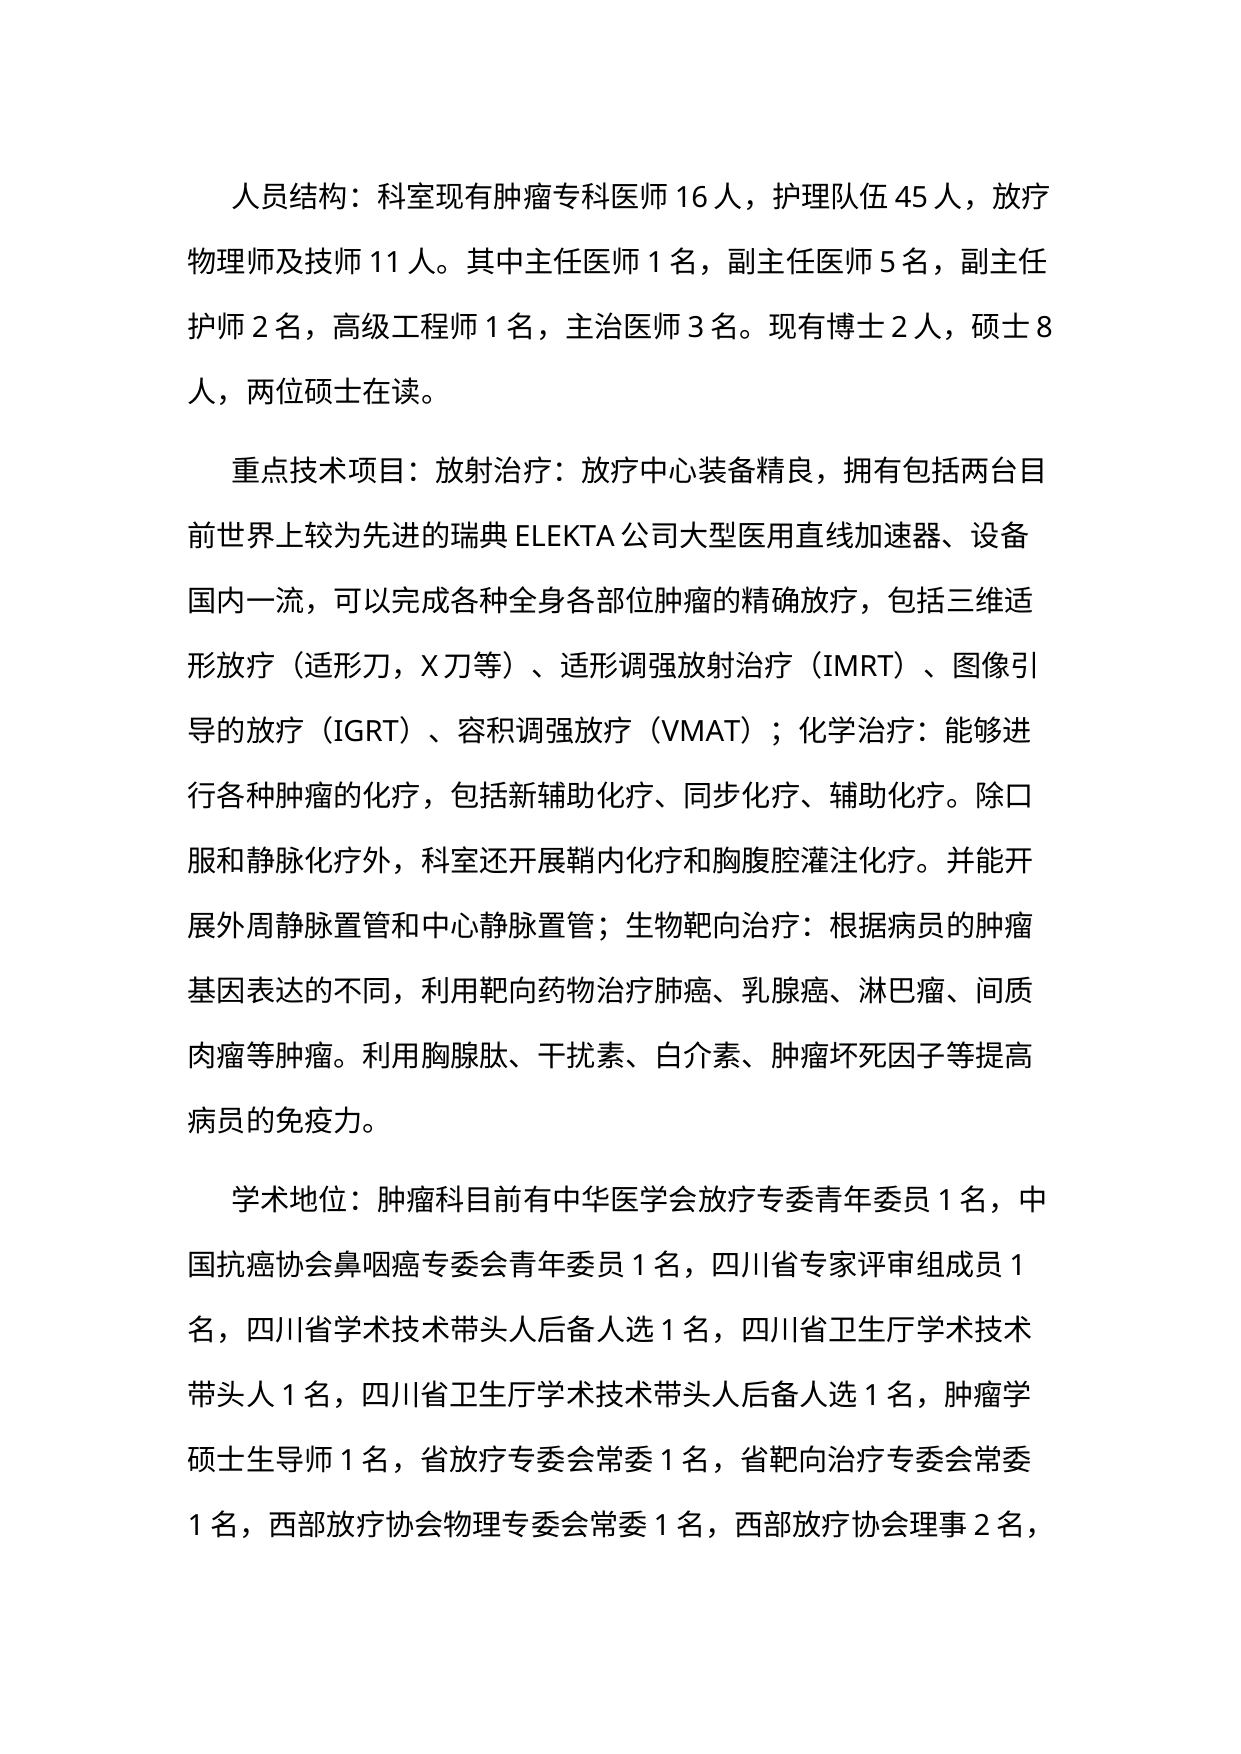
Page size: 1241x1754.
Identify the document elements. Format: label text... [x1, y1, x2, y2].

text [187, 1165, 1053, 1555]
text 重点技术项目：放射治疗：放疗中心装备精良，拥有包括两台目前世界上较为先进的瑞典ELEKTA公司大型医用直线加速器、设备国内一流，可以完成各种全身各部位肿瘤的精确放疗，包括三维适形放疗（适形刀，X刀等）、适形调强放射治疗（IMRT）、图像引导的放疗（IGRT）、容积调强放疗（VMAT）；化学治疗：能够进行各种肿瘤的化疗，包括新辅助化疗、同步化疗、辅助化疗。除口服和静脉化疗外，科室还开展鞘内化疗和胸腹腔灌注化疗。并能开展外周静脉置管和中心静脉置管；生物靶向治疗：根据病员的肿瘤基因表达的不同，利用靶向药物治疗肺癌、乳腺癌、淋巴瘤、间质肉瘤等肿瘤。利用胸腺肽、干扰素、白介素、肿瘤坏死因子等提高病员的免疫力。 [187, 436, 1053, 1151]
text 人员结构：科室现有肿瘤专科医师16人，护理队伍45人，放疗物理师及技师11人。其中主任医师1名，副主任医师5名，副主任护师2名，高级工程师1名，主治医师3名。现有博士2人，硕士8人，两位硕士在读。 [187, 162, 1053, 422]
